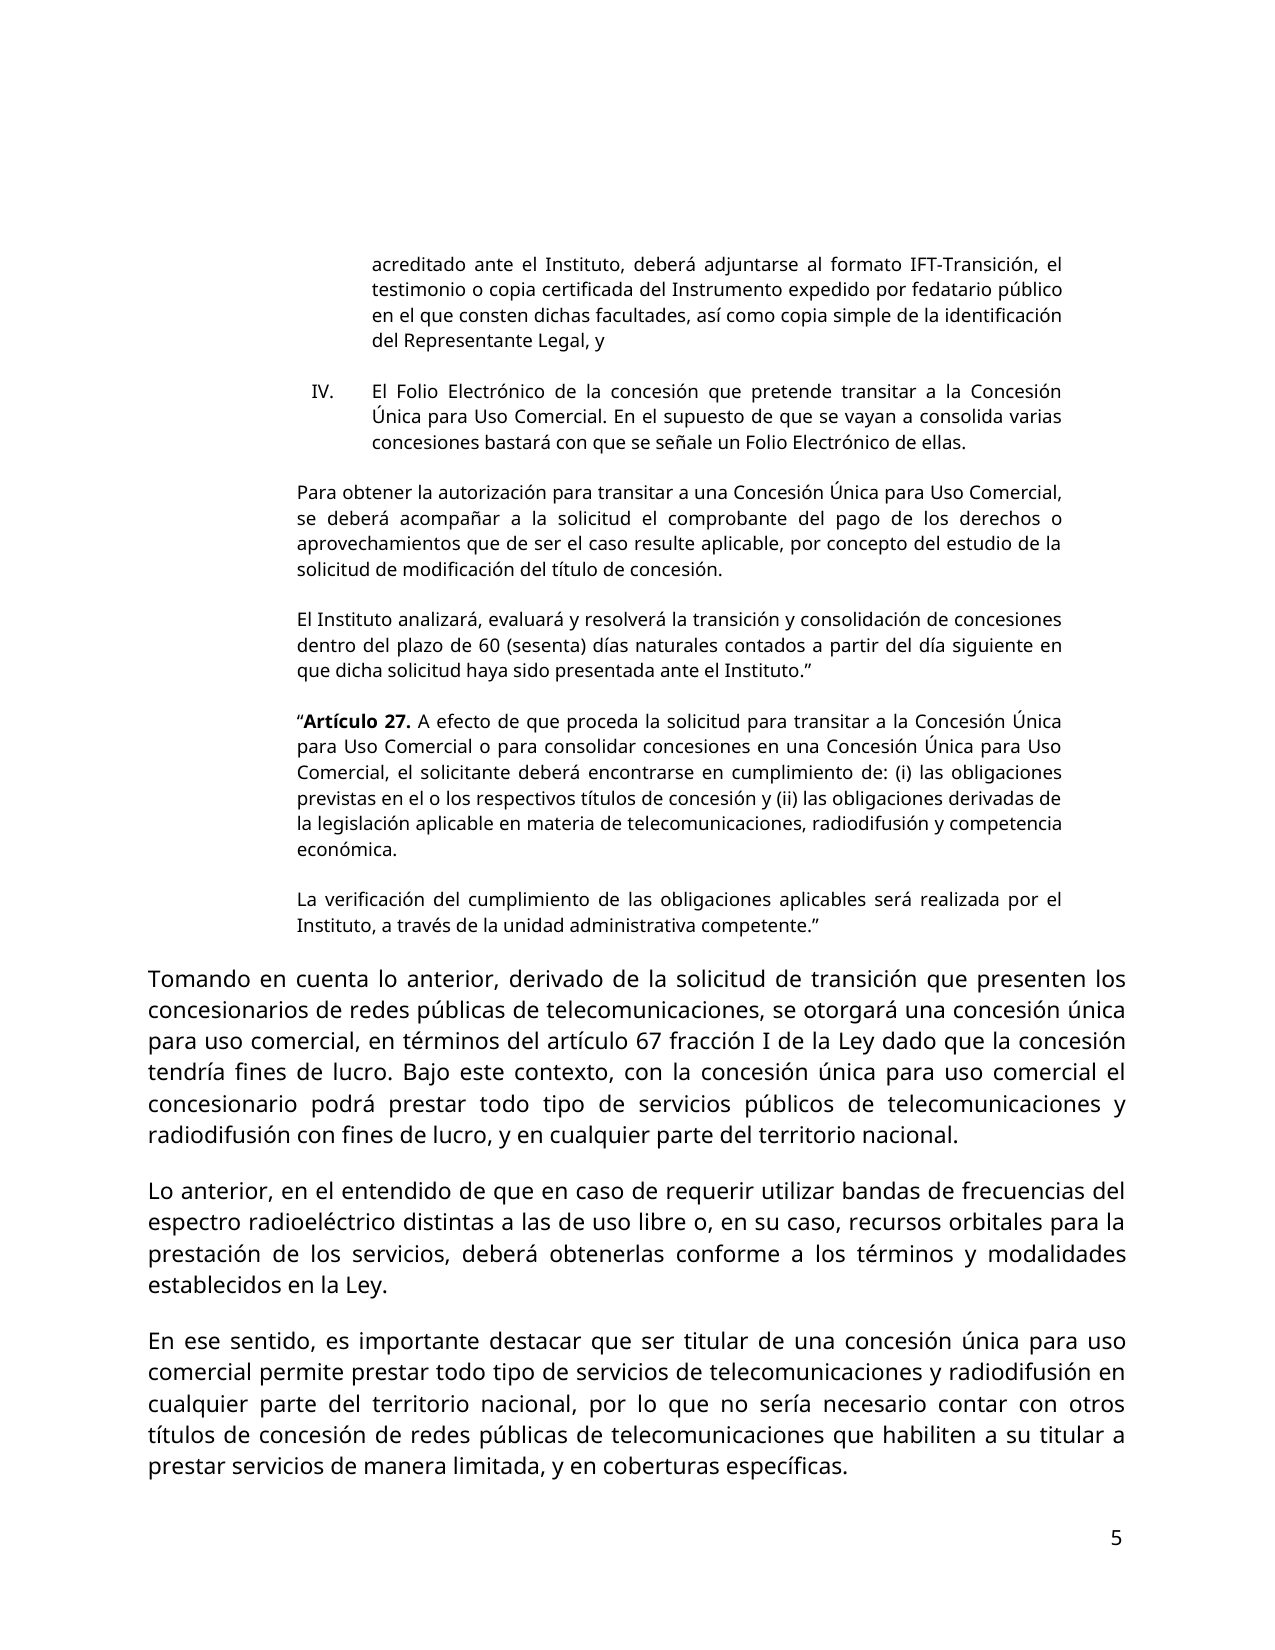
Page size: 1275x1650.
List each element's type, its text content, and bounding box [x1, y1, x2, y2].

text La verificación del cumplimiento de las obligaciones aplicables será realizada por el Instituto, a través de la unidad administrativa competente.” [297, 886, 1063, 937]
list El Folio Electrónico de la concesión que pretende transitar a la Concesión Única para Uso Comercial. En el supuesto de que se vayan a consolida varias concesiones bastará con que se señale un Folio Electrónico de ellas. [334, 378, 1063, 455]
text Para obtener la autorización para transitar a una Concesión Única para Uso Comercial, se deberá acompañar a la solicitud el comprobante del pago de los derechos o aprovechamientos que de ser el caso resulte aplicable, por concepto del estudio de la solicitud de modificación del título de concesión. [297, 480, 1063, 582]
text En ese sentido, es importante destacar que ser titular de una concesión única para uso comercial permite prestar todo tipo de servicios de telecomunicaciones y radiodifusión en cualquier parte del territorio nacional, por lo que no sería necesario contar con otros títulos de concesión de redes públicas de telecomunicaciones que habiliten a su titular a prestar servicios de manera limitada, y en coberturas específicas. [148, 1325, 1127, 1481]
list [334, 251, 1063, 353]
text El Instituto analizará, evaluará y resolverá la transición y consolidación de concesiones dentro del plazo de 60 (sesenta) días naturales contados a partir del día siguiente en que dicha solicitud haya sido presentada ante el Instituto.” [297, 607, 1063, 683]
text “Artículo 27. A efecto de que proceda la solicitud para transitar a la Concesión Única para Uso Comercial o para consolidar concesiones en una Concesión Única para Uso Comercial, el solicitante deberá encontrarse en cumplimiento de: (i) las obligaciones previstas en el o los respectivos títulos de concesión y (ii) las obligaciones derivadas de la legislación aplicable en materia de telecomunicaciones, radiodifusión y competencia económica. [297, 708, 1063, 861]
text Lo anterior, en el entendido de que en caso de requerir utilizar bandas de frecuencias del espectro radioeléctrico distintas a las de uso libre o, en su caso, recursos orbitales para la prestación de los servicios, deberá obtenerlas conforme a los términos y modalidades establecidos en la Ley. [148, 1175, 1127, 1300]
text Tomando en cuenta lo anterior, derivado de la solicitud de transición que presenten los concesionarios de redes públicas de telecomunicaciones, se otorgará una concesión única para uso comercial, en términos del artículo 67 fracción I de la Ley dado que la concesión tendría fines de lucro. Bajo este contexto, con la concesión única para uso comercial el concesionario podrá prestar todo tipo de servicios públicos de telecomunicaciones y radiodifusión con fines de lucro, y en cualquier parte del territorio nacional. [148, 962, 1127, 1150]
